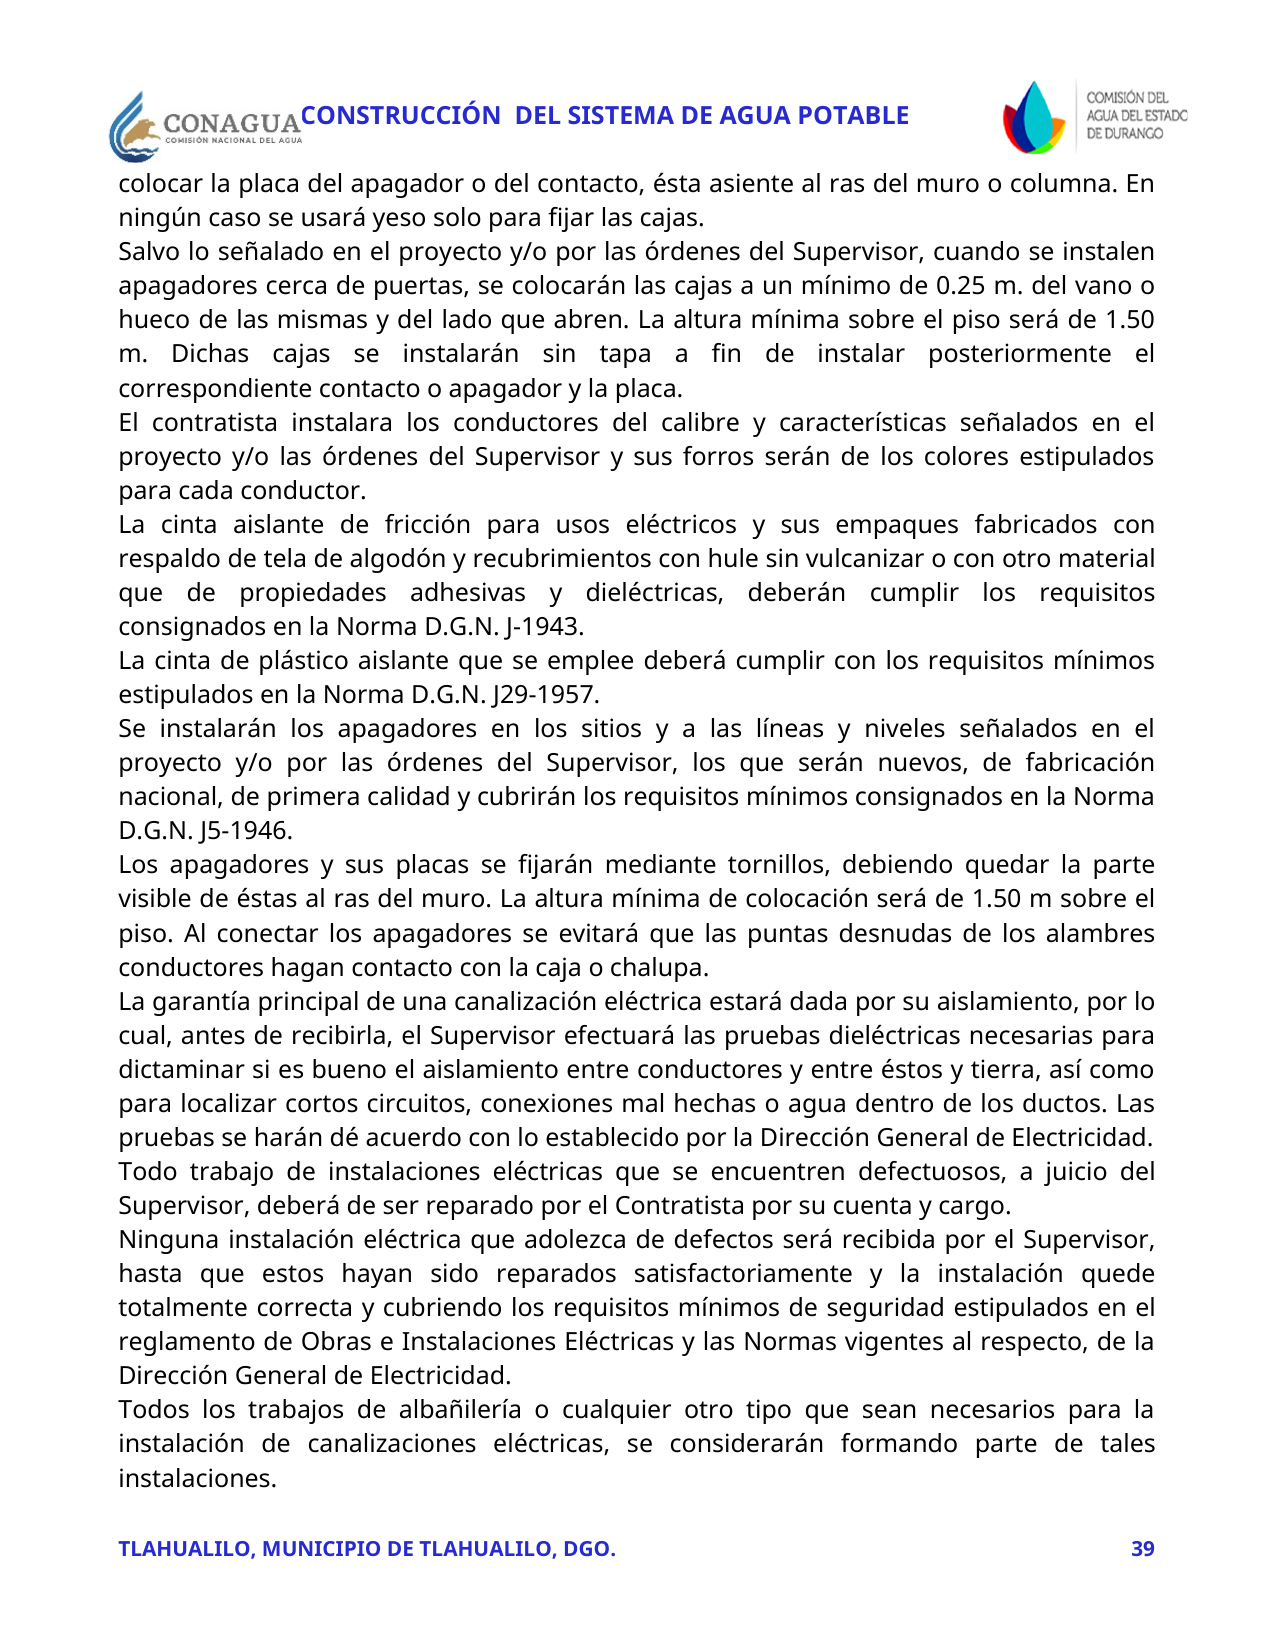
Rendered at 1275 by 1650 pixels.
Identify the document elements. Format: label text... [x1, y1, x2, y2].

text Se instalarán los apagadores en los sitios y a las líneas y niveles señalados en el proyecto y/o por las órdenes del Supervisor, los que serán nuevos, de fabricación nacional, de primera calidad y cubrirán los requisitos mínimos consignados en la Norma D.G.N. J5-1946. [118, 711, 1157, 847]
text Todo trabajo de instalaciones eléctricas que se encuentren defectuosos, a juicio del Supervisor, deberá de ser reparado por el Contratista por su cuenta y cargo. [118, 1154, 1157, 1222]
picture [1000, 78, 1191, 157]
text La cinta aislante de fricción para usos eléctricos y sus empaques fabricados con respaldo de tela de algodón y recubrimientos con hule sin vulcanizar o con otro material que de propiedades adhesivas y dieléctricas, deberán cumplir los requisitos consignados en la Norma D.G.N. J-1943. [118, 506, 1157, 643]
text Todos los trabajos de albañilería o cualquier otro tipo que sean necesarios para la instalación de canalizaciones eléctricas, se considerarán formando parte de tales instalaciones. [118, 1392, 1157, 1494]
text Los apagadores y sus placas se fijarán mediante tornillos, debiendo quedar la parte visible de éstas al ras del muro. La altura mínima de colocación será de 1.50 m sobre el piso. Al conectar los apagadores se evitará que las puntas desnudas de los alambres conductores hagan contacto con la caja o chalupa. [118, 847, 1157, 983]
text Ninguna instalación eléctrica que adolezca de defectos será recibida por el Supervisor, hasta que estos hayan sido reparados satisfactoriamente y la instalación quede totalmente correcta y cubriendo los requisitos mínimos de seguridad estipulados en el reglamento de Obras e Instalaciones Eléctricas y las Normas vigentes al respecto, de la Dirección General de Electricidad. [118, 1222, 1157, 1392]
text Salvo lo señalado en el proyecto y/o por las órdenes del Supervisor, cuando se instalen apagadores cerca de puertas, se colocarán las cajas a un mínimo de 0.25 m. del vano o hueco de las mismas y del lado que abren. La altura mínima sobre el piso será de 1.50 m. Dichas cajas se instalarán sin tapa a fin de instalar posteriormente el correspondiente contacto o apagador y la placa. [118, 234, 1157, 404]
text La cinta de plástico aislante que se emplee deberá cumplir con los requisitos mínimos estipulados en la Norma D.G.N. J29-1957. [118, 643, 1157, 711]
picture [108, 90, 303, 165]
text La garantía principal de una canalización eléctrica estará dada por su aislamiento, por lo cual, antes de recibirla, el Supervisor efectuará las pruebas dieléctricas necesarias para dictaminar si es bueno el aislamiento entre conductores y entre éstos y tierra, así como para localizar cortos circuitos, conexiones mal hechas o agua dentro de los ductos. Las pruebas se harán dé acuerdo con lo establecido por la Dirección General de Electricidad. [118, 983, 1157, 1154]
text El contratista instalara los conductores del calibre y características señalados en el proyecto y/o las órdenes del Supervisor y sus forros serán de los colores estipulados para cada conductor. [118, 404, 1157, 506]
